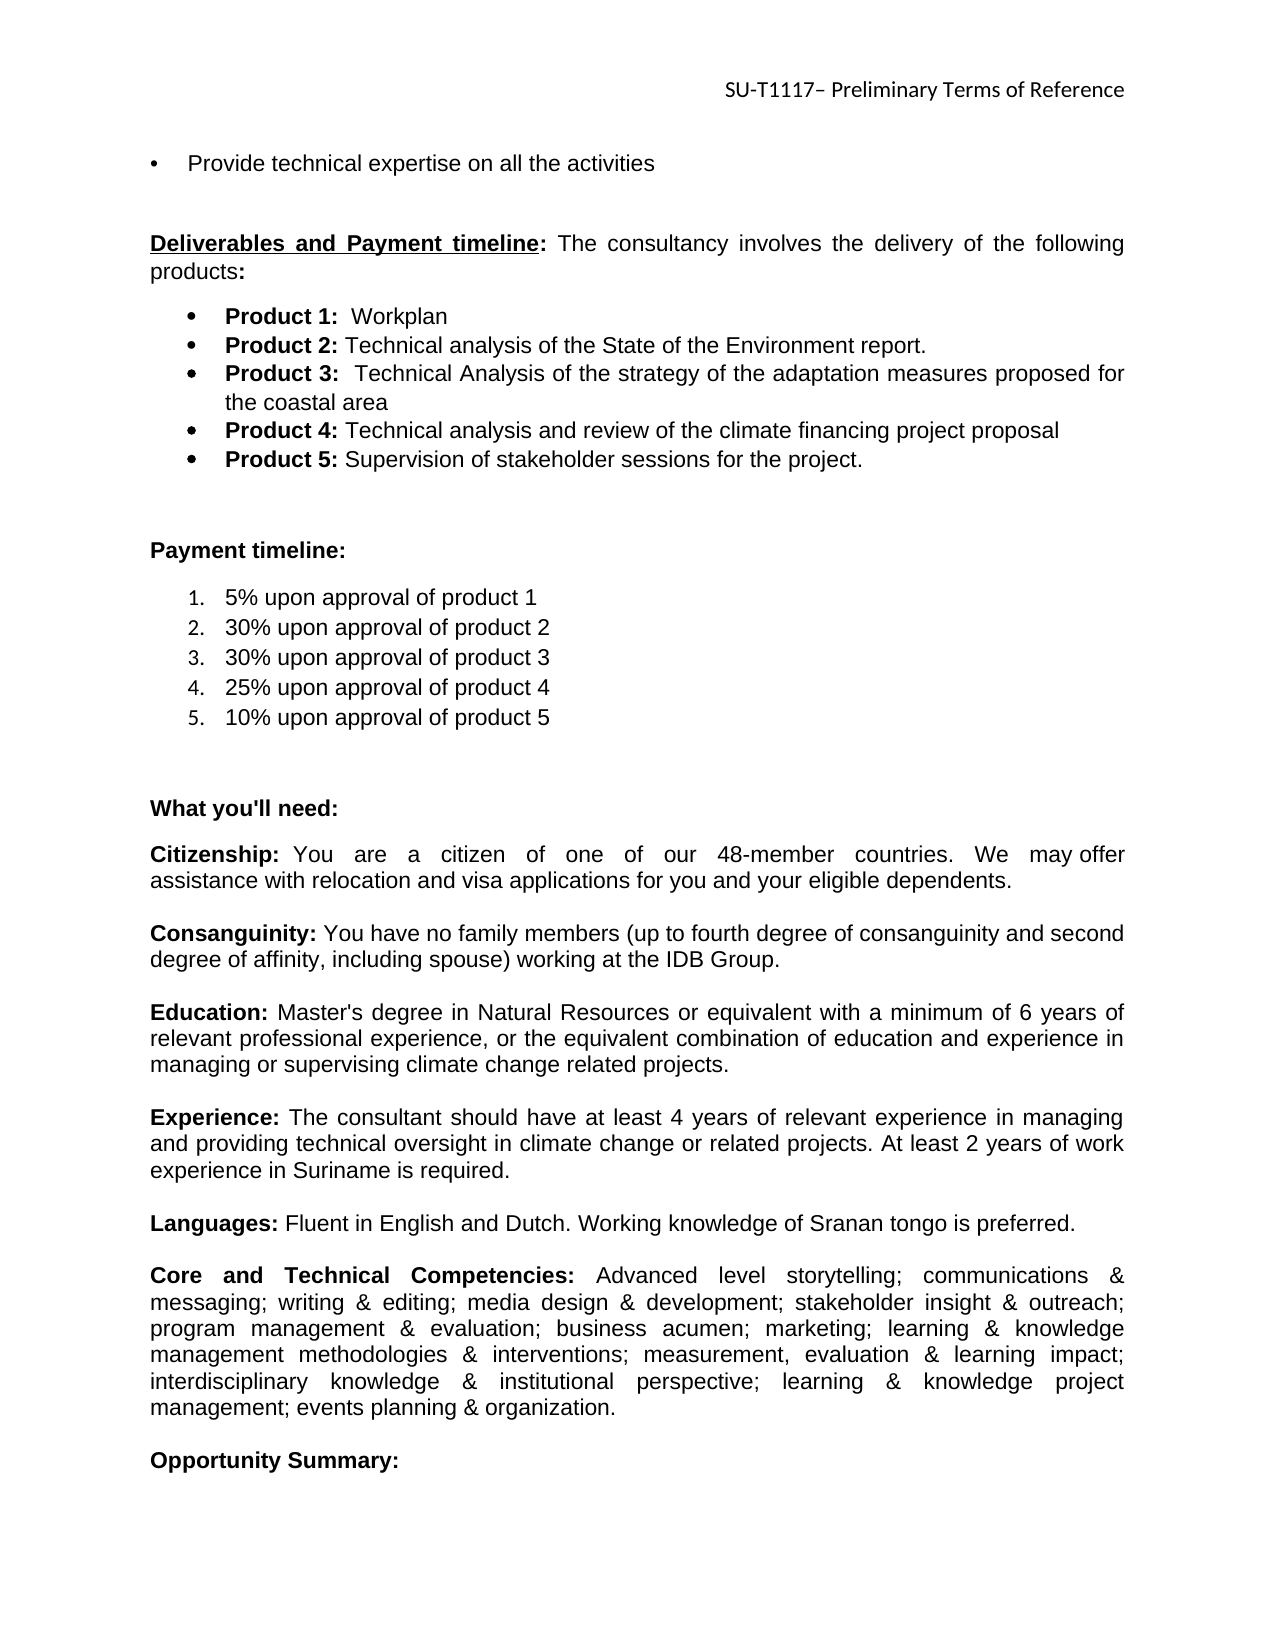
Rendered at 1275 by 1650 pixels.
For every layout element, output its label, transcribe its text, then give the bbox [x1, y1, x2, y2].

text Opportunity Summary: [150, 1447, 1125, 1473]
list Product 5: Supervision of stakeholder sessions for the project. [187, 446, 1125, 472]
list 5% upon approval of product 1 [187, 583, 1125, 611]
list Product 3: Technical Analysis of the strategy of the adaptation measures proposed for the coastal area [187, 360, 1125, 415]
list 30% upon approval of product 2 [187, 613, 1125, 641]
list Product 2: Technical analysis of the State of the Environment report. [187, 332, 1125, 358]
text Citizenship: You are a citizen of one of our 48-member countries. We may offer assistance with relocation and visa applications for you and your eligible dependents. [150, 841, 1125, 893]
text Deliverables and Payment timeline: The consultancy involves the delivery of the following products: [150, 230, 1125, 284]
list Provide technical expertise on all the activities [150, 150, 1125, 176]
text Languages: Fluent in English and Dutch. Working knowledge of Sranan tongo is preferred. [150, 1209, 1125, 1236]
text What you'll need: [150, 795, 1125, 822]
text Core and Technical Competencies: Advanced level storytelling; communications & messaging; writing & editing; media design & development; stakeholder insight & outreach; program management & evaluation; business acumen; marketing; learning & knowledge management methodologies & interventions; measurement, evaluation & learning impact; interdisciplinary knowledge & institutional perspective; learning & knowledge project management; events planning & organization. [150, 1262, 1125, 1420]
list Product 4: Technical analysis and review of the climate financing project proposal [187, 417, 1125, 443]
text Experience: The consultant should have at least 4 years of relevant experience in managing and providing technical oversight in climate change or related projects. At least 2 years of work experience in Suriname is required. [150, 1104, 1125, 1183]
list 25% upon approval of product 4 [187, 673, 1125, 701]
list Product 1: Workplan [187, 303, 1125, 330]
list 10% upon approval of product 5 [187, 703, 1125, 731]
text Education: Master's degree in Natural Resources or equivalent with a minimum of 6 years of relevant professional experience, or the equivalent combination of education and experience in managing or supervising climate change related projects. [150, 999, 1125, 1078]
text Payment timeline: [150, 537, 1125, 564]
text Consanguinity: You have no family members (up to fourth degree of consanguinity and second degree of affinity, including spouse) working at the IDB Group. [150, 919, 1125, 972]
list 30% upon approval of product 3 [187, 643, 1125, 671]
